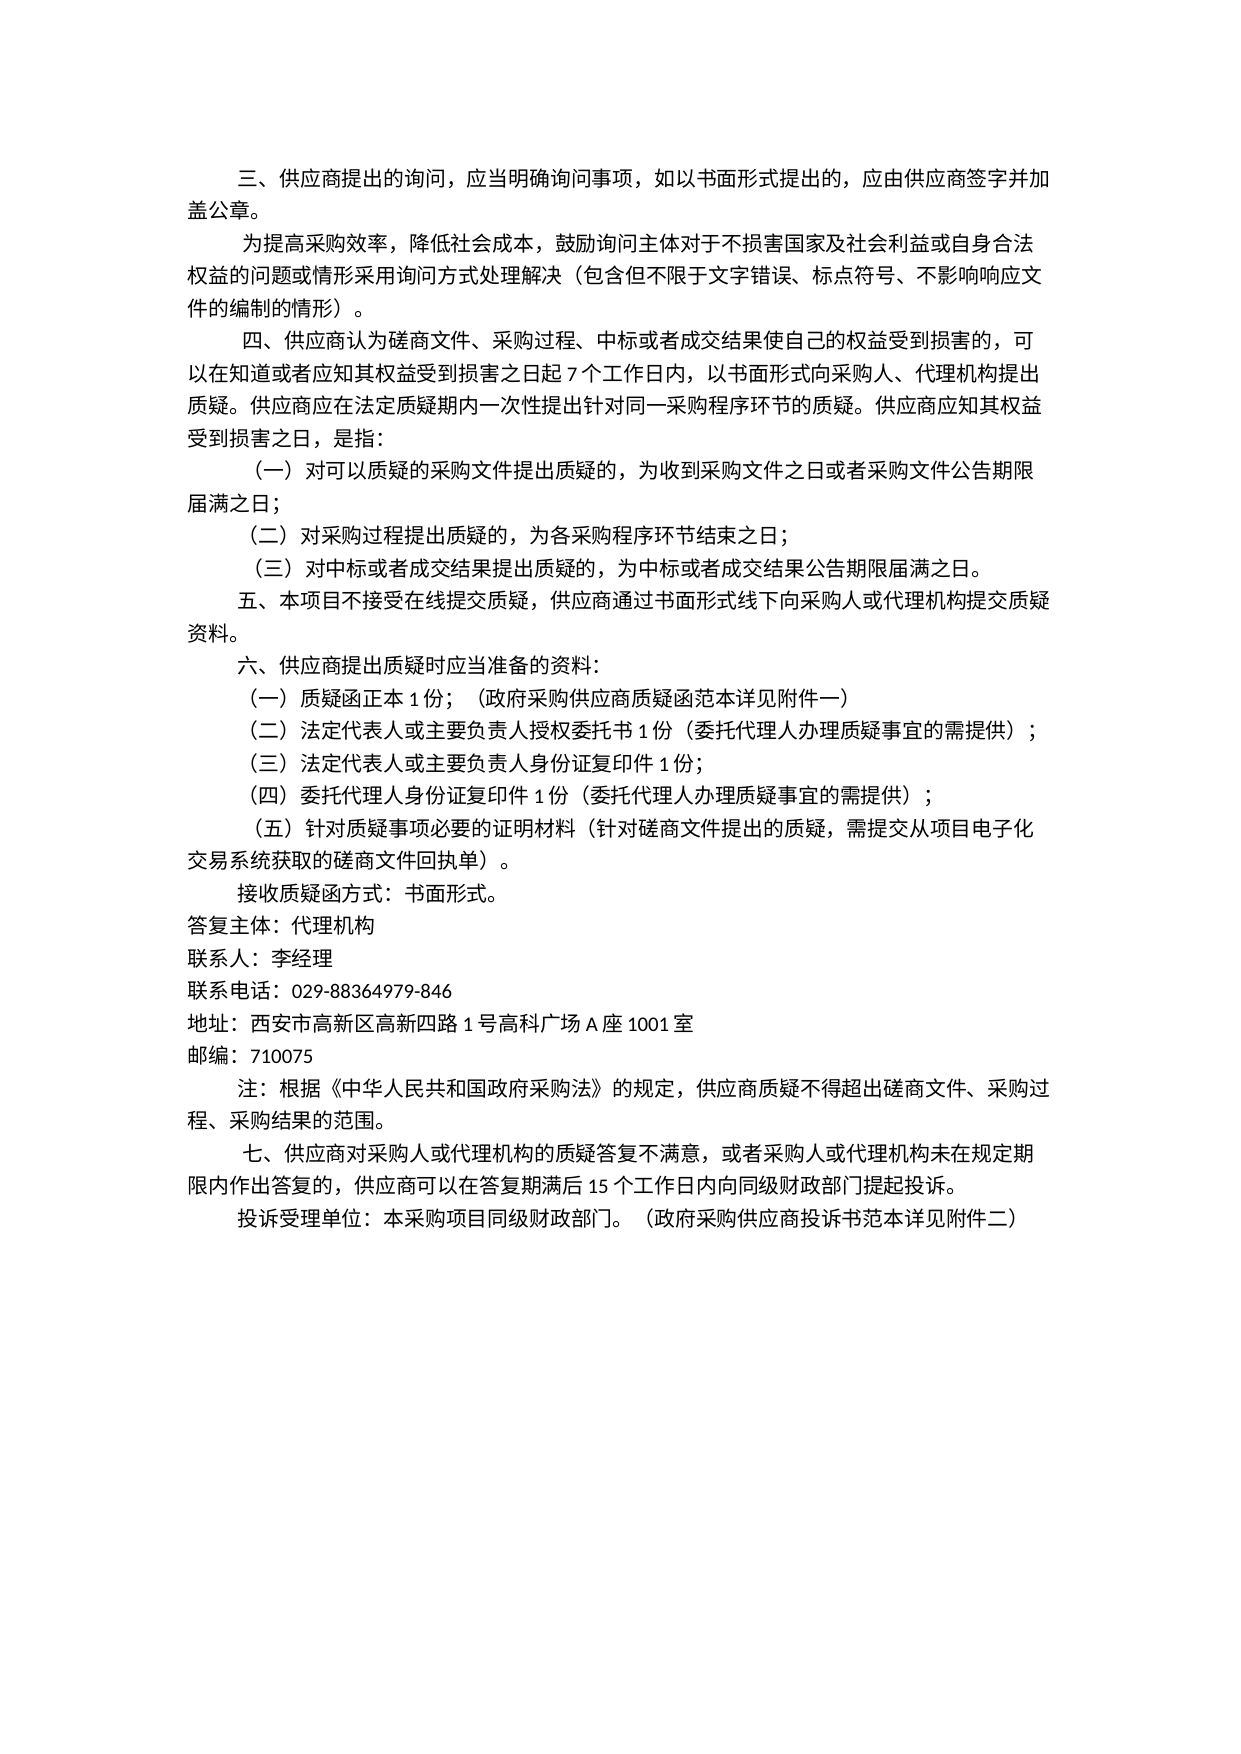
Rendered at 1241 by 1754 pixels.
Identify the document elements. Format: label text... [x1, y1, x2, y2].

text （四）委托代理人身份证复印件1份（委托代理人办理质疑事宜的需提供）； [187, 779, 1053, 812]
text 联系电话：029-88364979-846 [187, 974, 1053, 1007]
text 三、供应商提出的询问，应当明确询问事项，如以书面形式提出的，应由供应商签字并加盖公章。 [187, 162, 1053, 227]
text （三）对中标或者成交结果提出质疑的，为中标或者成交结果公告期限届满之日。 [187, 552, 1053, 584]
text （二）法定代表人或主要负责人授权委托书1份（委托代理人办理质疑事宜的需提供）； [187, 714, 1053, 747]
text 七、供应商对采购人或代理机构的质疑答复不满意，或者采购人或代理机构未在规定期限内作出答复的，供应商可以在答复期满后15个工作日内向同级财政部门提起投诉。 [187, 1137, 1053, 1202]
text 四、供应商认为磋商文件、采购过程、中标或者成交结果使自己的权益受到损害的，可以在知道或者应知其权益受到损害之日起7个工作日内，以书面形式向采购人、代理机构提出质疑。供应商应在法定质疑期内一次性提出针对同一采购程序环节的质疑。供应商应知其权益受到损害之日，是指： [187, 324, 1053, 454]
text 联系人：李经理 [187, 942, 1053, 974]
text （三）法定代表人或主要负责人身份证复印件1份； [187, 747, 1053, 779]
text 答复主体：代理机构 [187, 909, 1053, 942]
text 注：根据《中华人民共和国政府采购法》的规定，供应商质疑不得超出磋商文件、采购过程、采购结果的范围。 [187, 1072, 1053, 1137]
text 接收质疑函方式：书面形式。 [187, 877, 1053, 909]
text 五、本项目不接受在线提交质疑，供应商通过书面形式线下向采购人或代理机构提交质疑资料。 [187, 584, 1053, 649]
text （五）针对质疑事项必要的证明材料（针对磋商文件提出的质疑，需提交从项目电子化交易系统获取的磋商文件回执单）。 [187, 812, 1053, 877]
text （一）质疑函正本1份；（政府采购供应商质疑函范本详见附件一） [187, 682, 1053, 714]
text （二）对采购过程提出质疑的，为各采购程序环节结束之日； [187, 519, 1053, 552]
text 邮编：710075 [187, 1039, 1053, 1072]
text （一）对可以质疑的采购文件提出质疑的，为收到采购文件之日或者采购文件公告期限届满之日； [187, 454, 1053, 519]
text 投诉受理单位：本采购项目同级财政部门。（政府采购供应商投诉书范本详见附件二） [187, 1202, 1053, 1234]
text 为提高采购效率，降低社会成本，鼓励询问主体对于不损害国家及社会利益或自身合法权益的问题或情形采用询问方式处理解决（包含但不限于文字错误、标点符号、不影响响应文件的编制的情形）。 [187, 227, 1053, 324]
text 六、供应商提出质疑时应当准备的资料： [187, 649, 1053, 682]
text 地址：西安市高新区高新四路1号高科广场A座1001室 [187, 1007, 1053, 1039]
